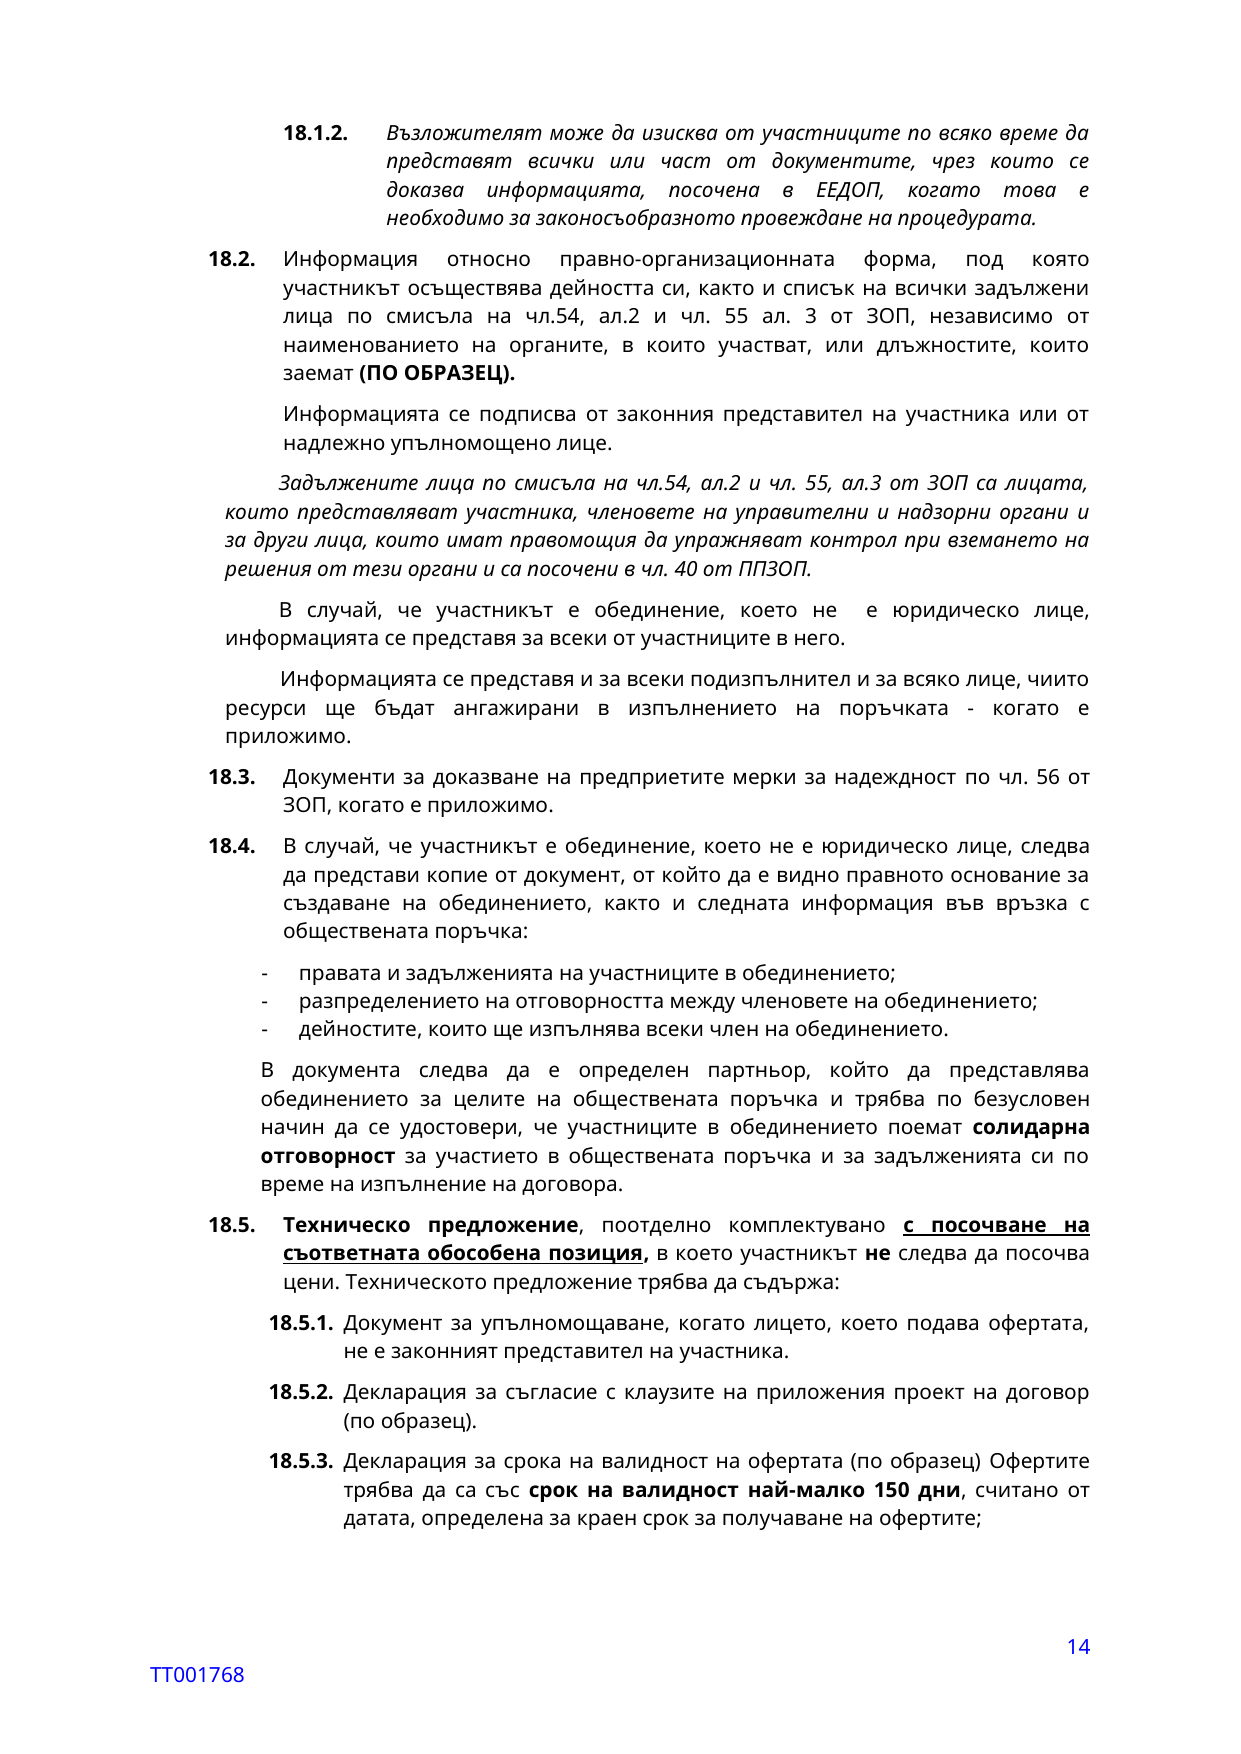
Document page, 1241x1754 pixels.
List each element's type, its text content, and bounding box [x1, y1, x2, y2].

list Декларация за срока на валидност на офертата (по образец) Офертите трябва да са със срок на валидност най-малко 150 дни, считано от датата, определена за краен срок за получаване на офертите; [268, 1447, 1090, 1532]
list дейностите, които ще изпълнява всеки член на обединението. [261, 1014, 1090, 1043]
list правата и задълженията на участниците в обединението; [261, 958, 1090, 986]
list Документи за доказване на предприетите мерки за надеждност по чл. 56 от ЗОП, когато е приложимо. [208, 762, 1090, 819]
list Техническо предложение, поотделно комплектувано с посочване на съответната обособена позиция, в което участникът не следва да посочва цени. Техническото предложение трябва да съдържа: [208, 1210, 1090, 1295]
text Задължените лица по смисъла на чл.54, ал.2 и чл. 55, ал.3 от ЗОП са лицата, които представляват участника, членовете на управителни и надзорни органи и за други лица, които имат правомощия да упражняват контрол при вземането на решения от тези органи и са посочени в чл. 40 от ППЗОП. [225, 468, 1090, 582]
text Информацията се подписва от законния представител на участника или от надлежно упълномощено лице. [283, 399, 1090, 456]
list Декларация за съгласие с клаузите на приложения проект на договор (по образец). [268, 1377, 1090, 1434]
text В документа следва да е определен партньор, който да представлява обединението за целите на обществената поръчка и трябва по безусловен начин да се удостовери, че участниците в обединението поемат солидарна отговорност за участието в обществената поръчка и за задълженията си по време на изпълнение на договора. [260, 1055, 1090, 1198]
list разпределението на отговорността между членовете на обединението; [261, 986, 1090, 1014]
list Документ за упълномощаване, когато лицето, което подава офертата, не е законният представител на участника. [268, 1308, 1090, 1365]
text Информацията се представя и за всеки подизпълнител и за всяко лице, чиито ресурси ще бъдат ангажирани в изпълнението на поръчката - когато е приложимо. [225, 664, 1090, 749]
list Възложителят може да изисква от участниците по всяко време да представят всички или част от документите, чрез които се доказва информацията, посочена в ЕЕДОП, когато това е необходимо за законосъобразното провеждане на процедурата. [283, 118, 1090, 232]
list В случай, че участникът е обединение, което не е юридическо лице, следва да представи копие от документ, от който да е видно правното основание за създаване на обединението, както и следната информация във връзка с обществената поръчка: [208, 831, 1090, 945]
text В случай, че участникът е обединение, което не е юридическо лице, информацията се представя за всеки от участниците в него. [225, 595, 1090, 652]
list Информация относно правно-организационната форма, под която участникът осъществява дейността си, както и списък на всички задължени лица по смисъла на чл.54, ал.2 и чл. 55 ал. 3 от ЗОП, независимо от наименованието на органите, в които участват, или длъжностите, които заемат (ПО ОБРАЗЕЦ). [208, 244, 1090, 387]
